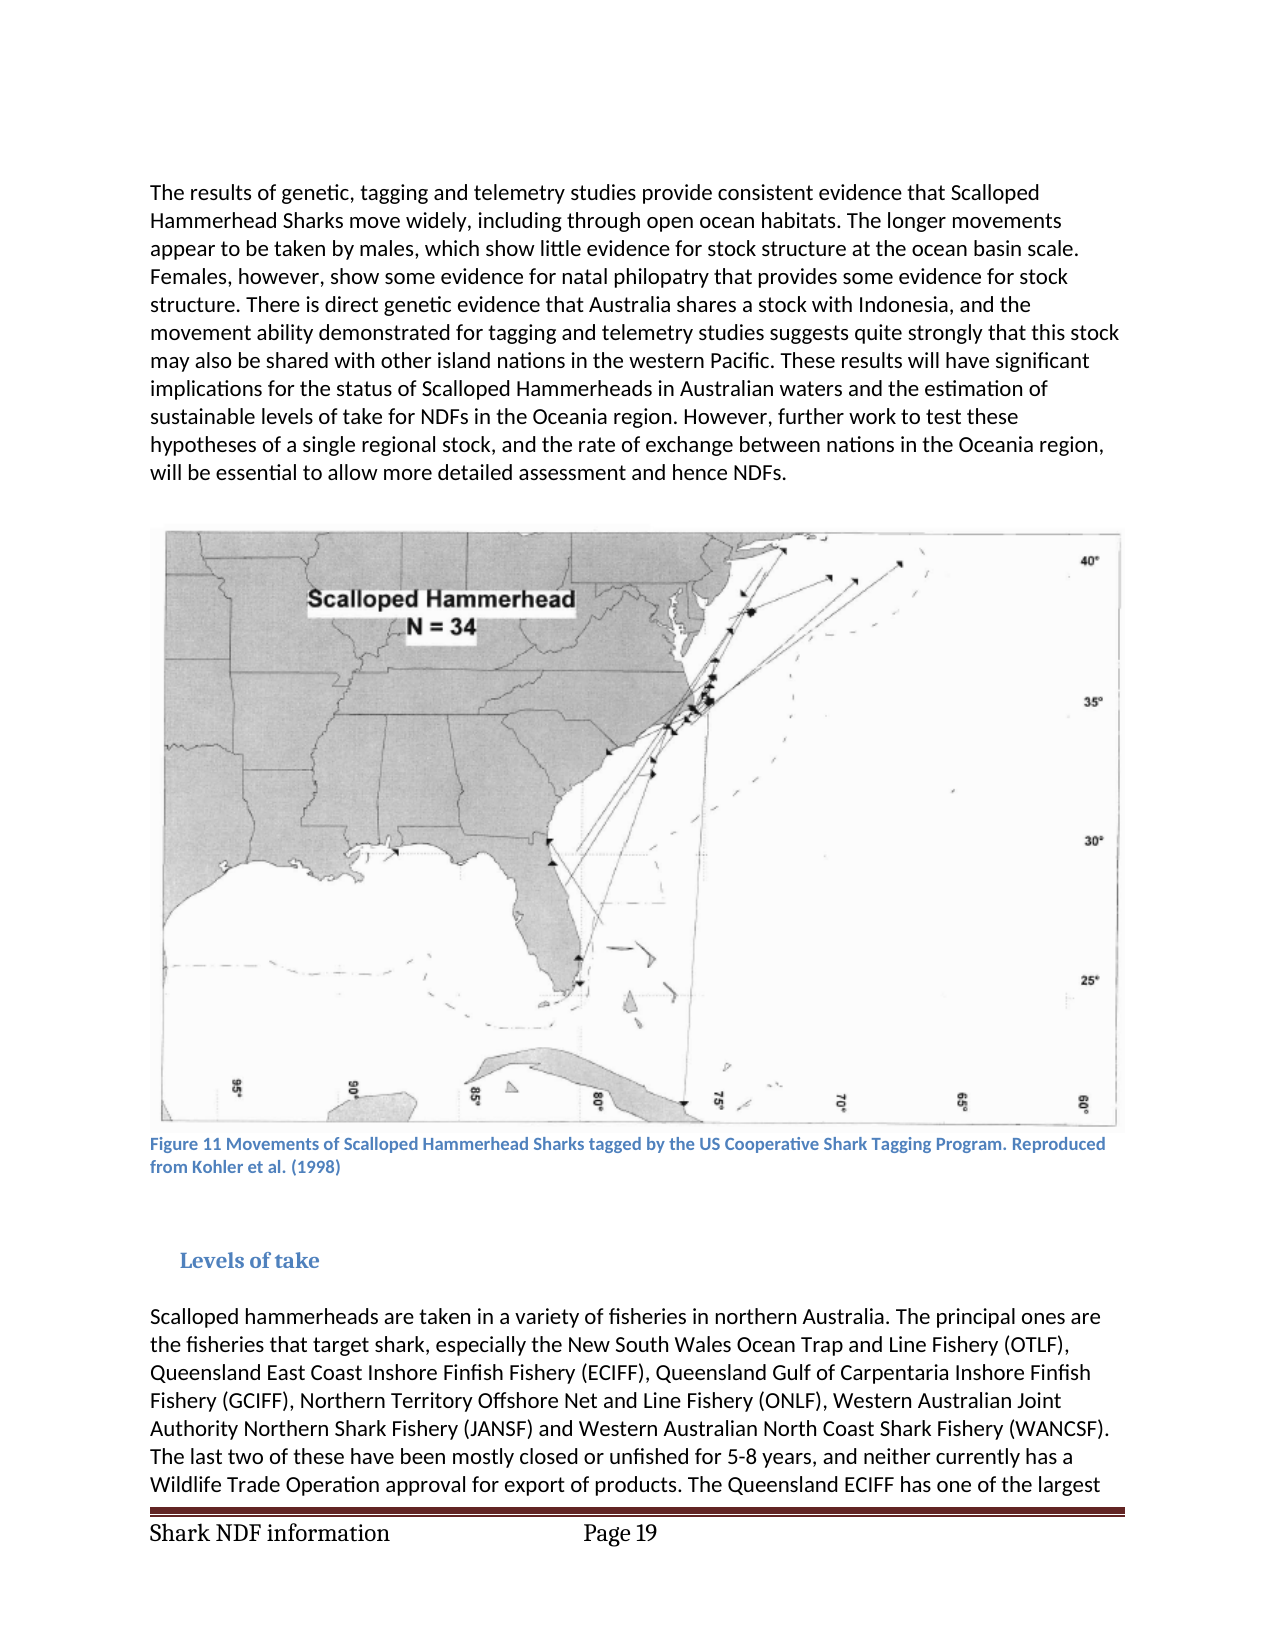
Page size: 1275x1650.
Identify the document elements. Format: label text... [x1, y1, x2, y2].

subtitle Levels of take [179, 1248, 1125, 1274]
text The results of genetic, tagging and telemetry studies provide consistent evidence that Scalloped Hammerhead Sharks move widely, including through open ocean habitats. The longer movements appear to be taken by males, which show little evidence for stock structure at the ocean basin scale. Females, however, show some evidence for natal philopatry that provides some evidence for stock structure. There is direct genetic evidence that Australia shares a stock with Indonesia, and the movement ability demonstrated for tagging and telemetry studies suggests quite strongly that this stock may also be shared with other island nations in the western Pacific. These results will have significant implications for the status of Scalloped Hammerheads in Australian waters and the estimation of sustainable levels of take for NDFs in the Oceania region. However, further work to test these hypotheses of a single regional stock, and the rate of exchange between nations in the Oceania region, will be essential to allow more detailed assessment and hence NDFs. [150, 178, 1125, 486]
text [150, 1302, 1125, 1498]
